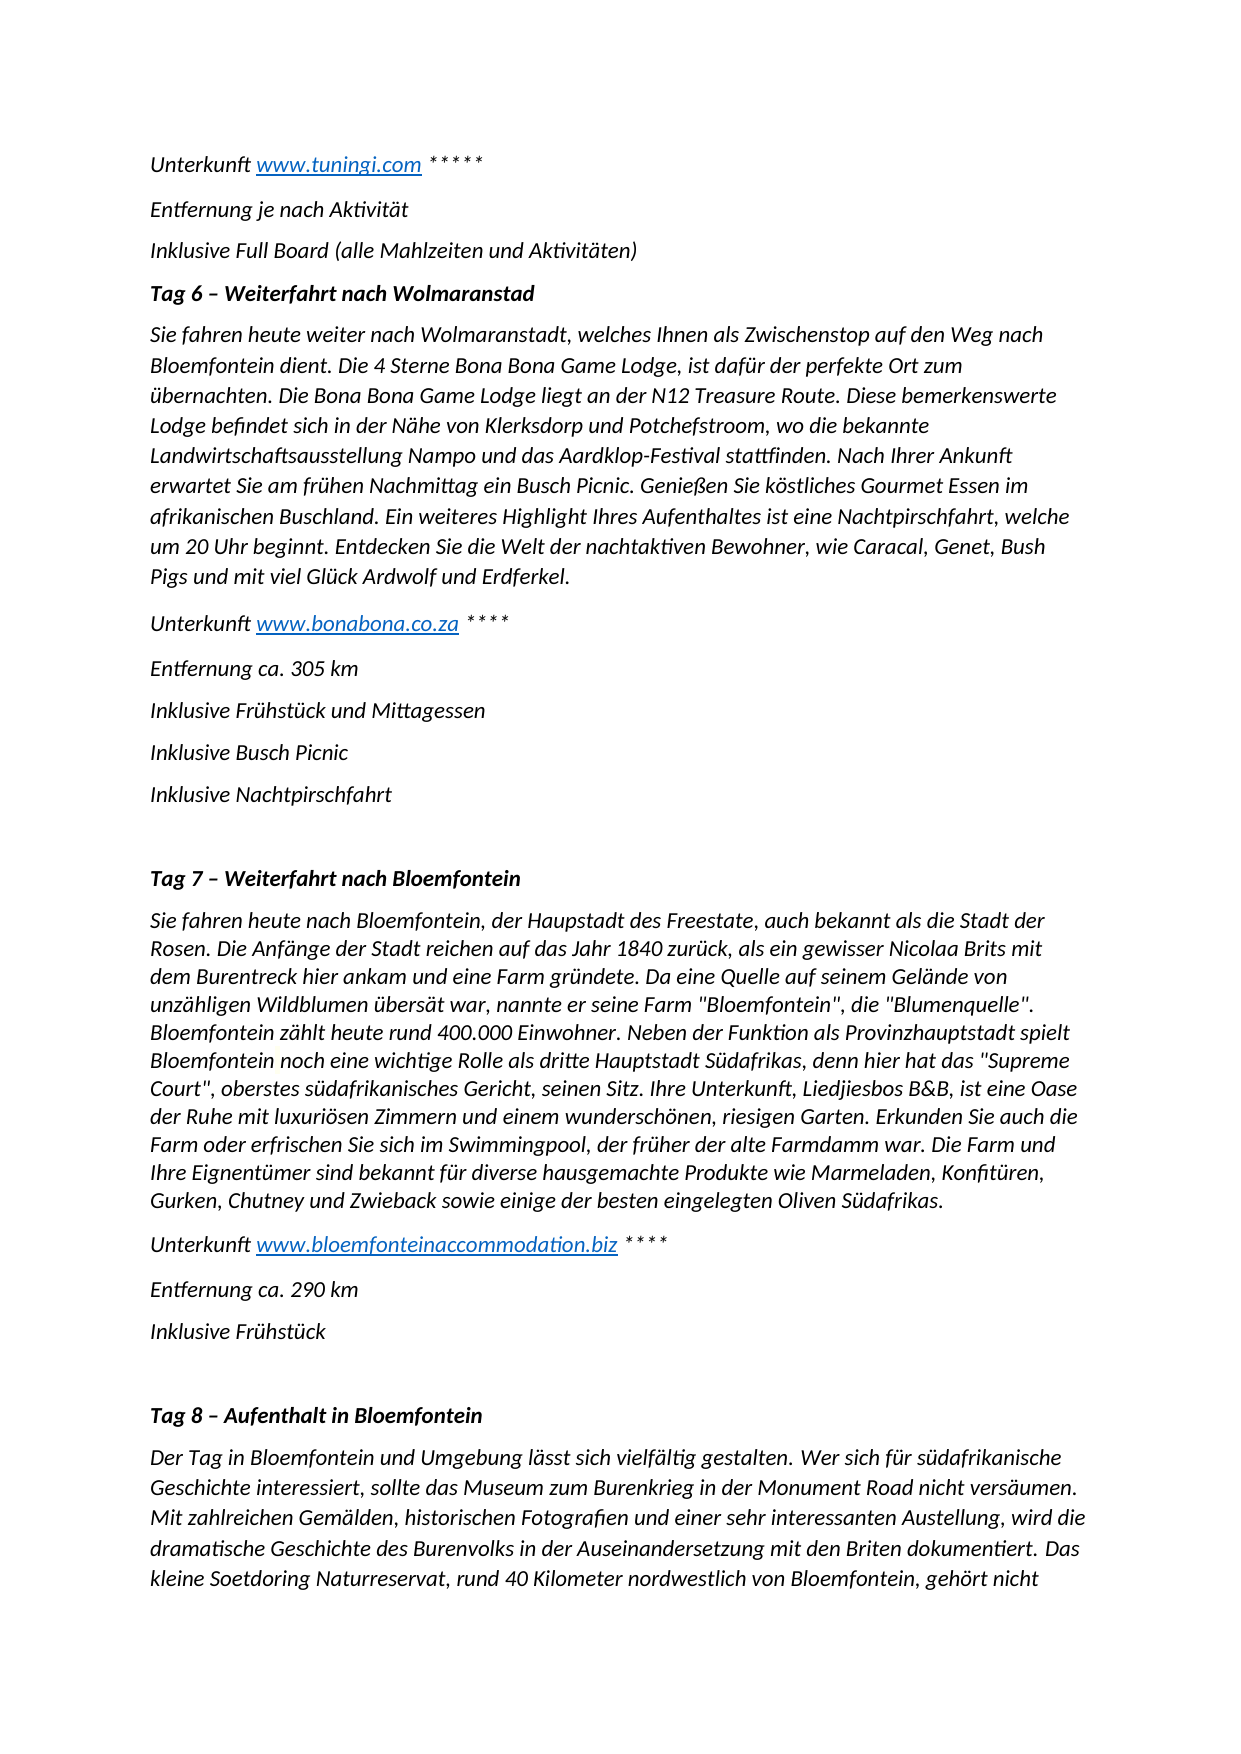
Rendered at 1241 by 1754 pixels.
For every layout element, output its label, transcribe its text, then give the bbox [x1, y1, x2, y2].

text Tag 7 – Weiterfahrt nach Bloemfontein [150, 864, 1090, 892]
text Sie fahren heute weiter nach Wolmaranstadt, welches Ihnen als Zwischenstop auf den Weg nach Bloemfontein dient. Die 4 Sterne Bona Bona Game Lodge, ist dafür der perfekte Ort zum übernachten. Die Bona Bona Game Lodge liegt an der N12 Treasure Route. Diese bemerkenswerte Lodge befindet sich in der Nähe von Klerksdorp und Potchefstroom, wo die bekannte Landwirtschaftsausstellung Nampo und das Aardklop-Festival stattfinden. Nach Ihrer Ankunft erwartet Sie am frühen Nachmittag ein Busch Picnic. Genießen Sie köstliches Gourmet Essen im afrikanischen Buschland. Ein weiteres Highlight Ihres Aufenthaltes ist eine Nachtpirschfahrt, welche um 20 Uhr beginnt. Entdecken Sie die Welt der nachtaktiven Bewohner, wie Caracal, Genet, Bush Pigs und mit viel Glück Ardwolf und Erdferkel. [150, 321, 1090, 590]
text Unterkunft www.bonabona.co.za **** [150, 609, 1090, 637]
text Inklusive Full Board (alle Mahlzeiten und Aktivitäten) [150, 237, 1090, 265]
text Inklusive Frühstück und Mittagessen [150, 696, 1090, 724]
text Tag 8 – Aufenthalt in Bloemfontein [150, 1401, 1090, 1429]
text Inklusive Nachtpirschfahrt [150, 780, 1090, 808]
text Unterkunft www.bloemfonteinaccommodation.biz **** [150, 1230, 1090, 1258]
text Entfernung ca. 305 km [150, 654, 1090, 682]
text Inklusive Frühstück [150, 1317, 1090, 1345]
text Inklusive Busch Picnic [150, 738, 1090, 766]
text Entfernung ca. 290 km [150, 1275, 1090, 1303]
text Sie fahren heute nach Bloemfontein, der Haupstadt des Freestate, auch bekannt als die Stadt der Rosen. Die Anfänge der Stadt reichen auf das Jahr 1840 zurück, als ein gewisser Nicolaa Brits mit dem Burentreck hier ankam und eine Farm gründete. Da eine Quelle auf seinem Gelände von unzähligen Wildblumen übersät war, nannte er seine Farm "Bloemfontein", die "Blumenquelle". Bloemfontein zählt heute rund 400.000 Einwohner. Neben der Funktion als Provinzhauptstadt spielt Bloemfontein noch eine wichtige Rolle als dritte Hauptstadt Südafrikas, denn hier hat das "Supreme Court", oberstes südafrikanisches Gericht, seinen Sitz. Ihre Unterkunft, Liedjiesbos B&B, ist eine Oase der Ruhe mit luxuriösen Zimmern und einem wunderschönen, riesigen Garten. Erkunden Sie auch die Farm oder erfrischen Sie sich im Swimmingpool, der früher der alte Farmdamm war. Die Farm und Ihre Eignentümer sind bekannt für diverse hausgemachte Produkte wie Marmeladen, Konfitüren, Gurken, Chutney und Zwieback sowie einige der besten eingelegten Oliven Südafrikas. [150, 906, 1090, 1214]
text Tag 6 – Weiterfahrt nach Wolmaranstad [150, 279, 1090, 307]
text Entfernung je nach Aktivität [150, 195, 1090, 223]
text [150, 1443, 1090, 1592]
text Unterkunft www.tuningi.com ***** [150, 150, 1090, 178]
